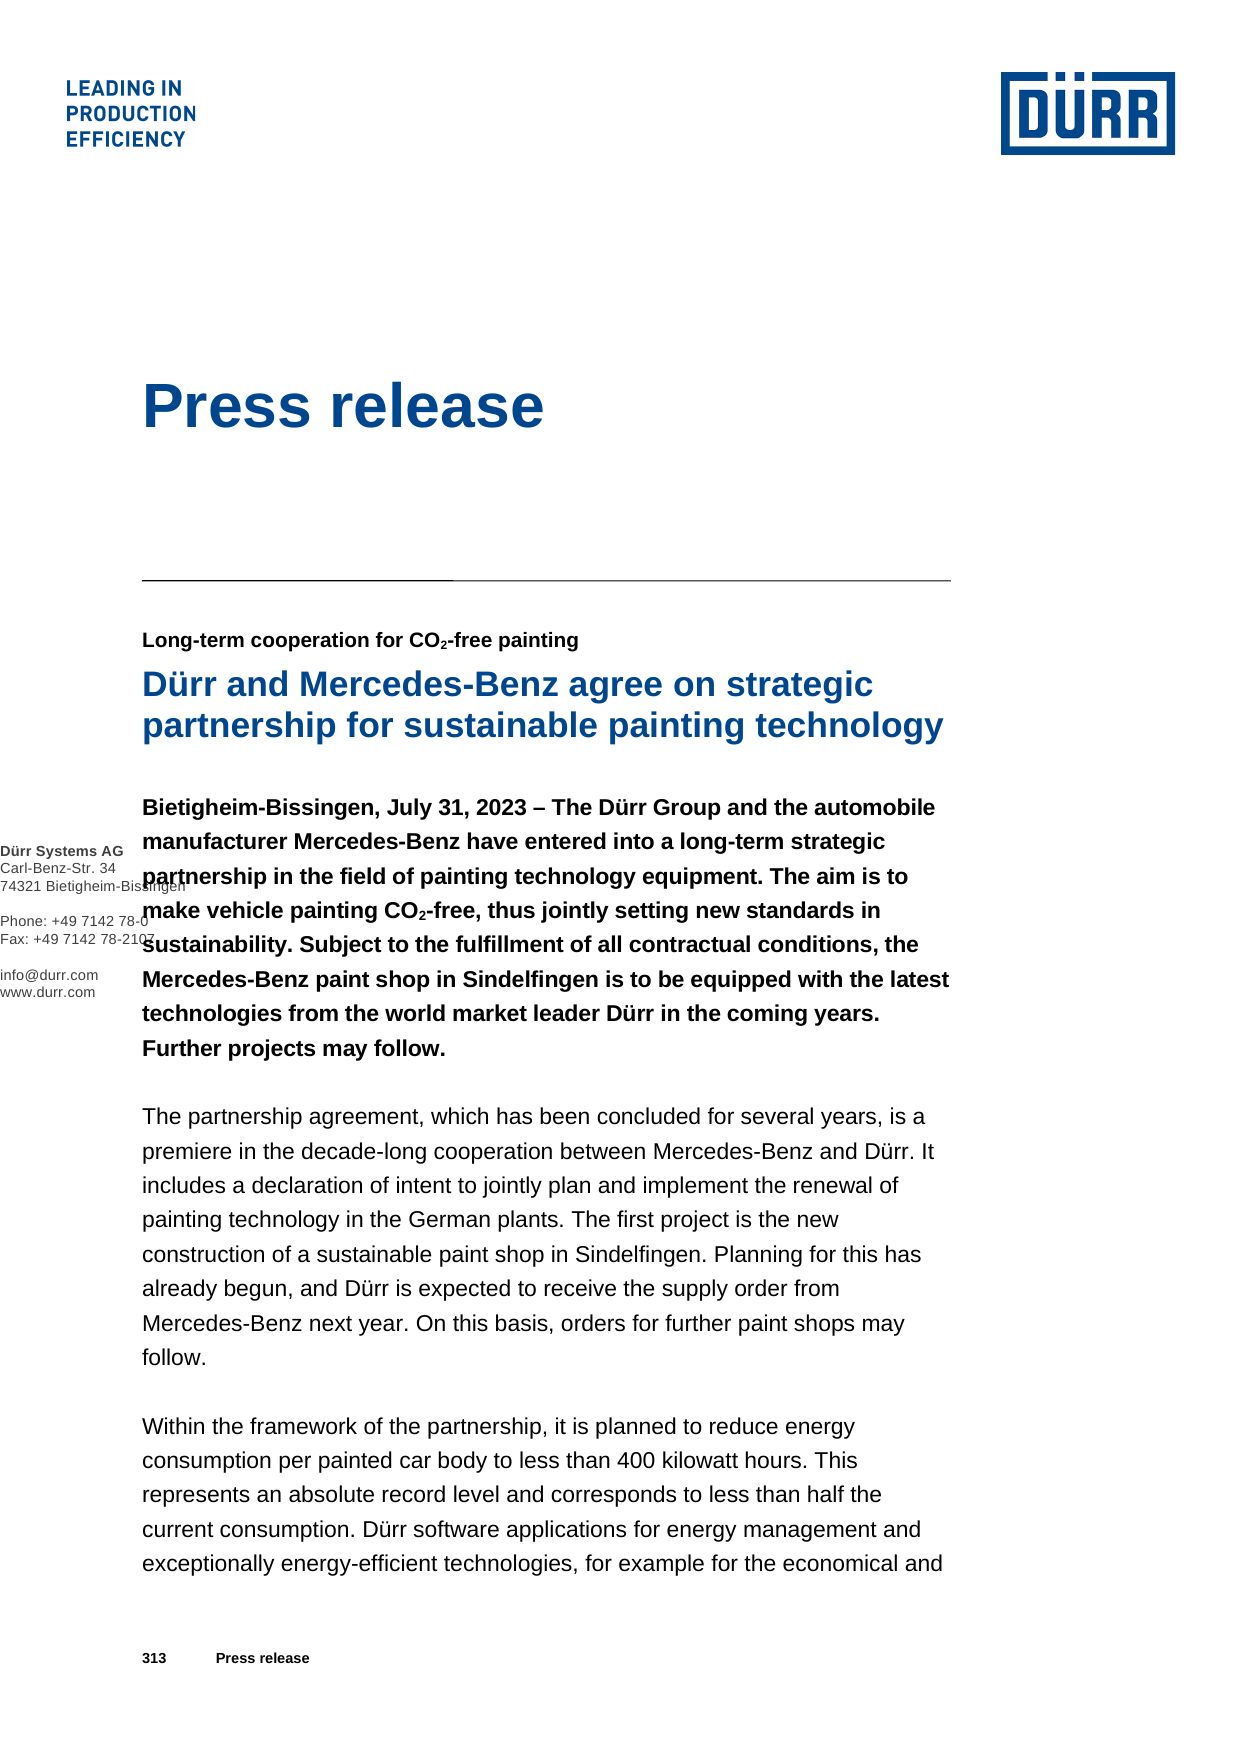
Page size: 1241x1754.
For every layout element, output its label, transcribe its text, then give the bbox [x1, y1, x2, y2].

text Long-term cooperation for CO2-free painting [142, 628, 951, 652]
picture [67, 80, 196, 147]
text Bietigheim-Bissingen, July 31, 2023 – The Dürr Group and the automobile manufacturer Mercedes-Benz have entered into a long-term strategic partnership in the field of painting technology equipment. The aim is to make vehicle painting CO2-free, thus jointly setting new standards in sustainability. Subject to the fulfillment of all contractual conditions, the Mercedes-Benz paint shop in Sindelfingen is to be equipped with the latest technologies from the world market leader Dürr in the coming years. Further projects may follow. [142, 786, 951, 1061]
picture [1001, 72, 1175, 155]
text Dürr and Mercedes-Benz agree on strategic partnership for sustainable painting technology [142, 664, 951, 745]
text The partnership agreement, which has been concluded for several years, is a premiere in the decade-long cooperation between Mercedes-Benz and Dürr. It includes a declaration of intent to jointly plan and implement the renewal of painting technology in the German plants. The first project is the new construction of a sustainable paint shop in Sindelfingen. Planning for this has already begun, and Dürr is expected to receive the supply order from Mercedes-Benz next year. On this basis, orders for further paint shops may follow. [142, 1095, 951, 1370]
text Press release [142, 366, 951, 441]
